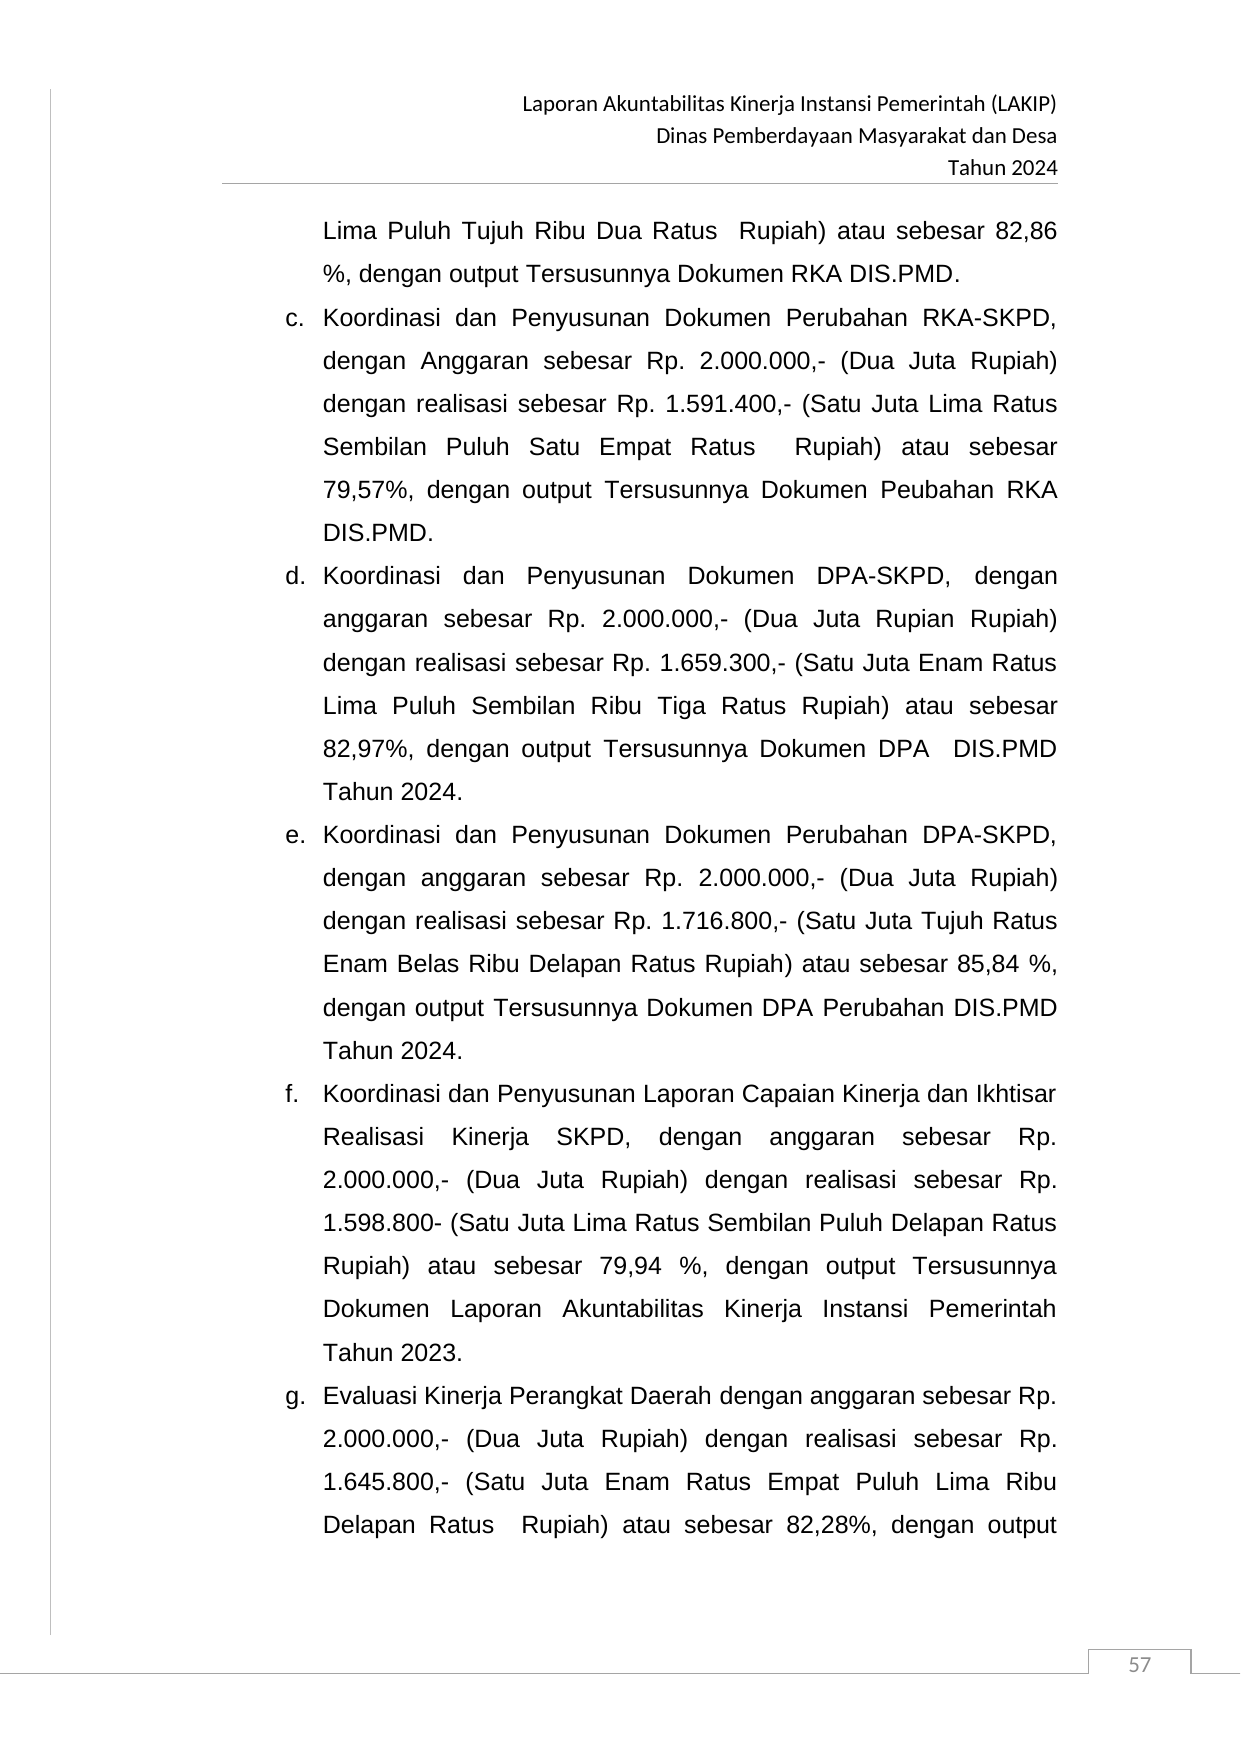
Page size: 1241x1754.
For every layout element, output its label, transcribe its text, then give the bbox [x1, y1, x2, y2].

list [285, 1381, 1058, 1539]
list Koordinasi dan Penyusunan Dokumen Perubahan DPA-SKPD, dengan anggaran sebesar Rp. 2.000.000,- (Dua Juta Rupiah) dengan realisasi sebesar Rp. 1.716.800,- (Satu Juta Tujuh Ratus Enam Belas Ribu Delapan Ratus Rupiah) atau sebesar 85,84 %, dengan output Tersusunnya Dokumen DPA Perubahan DIS.PMD Tahun 2024. [285, 820, 1058, 1064]
list Koordinasi dan Penyusunan Laporan Capaian Kinerja dan Ikhtisar Realisasi Kinerja SKPD, dengan anggaran sebesar Rp. 2.000.000,- (Dua Juta Rupiah) dengan realisasi sebesar Rp. 1.598.800- (Satu Juta Lima Ratus Sembilan Puluh Delapan Ratus Rupiah) atau sebesar 79,94 %, dengan output Tersusunnya Dokumen Laporan Akuntabilitas Kinerja Instansi Pemerintah Tahun 2023. [285, 1079, 1058, 1366]
list Koordinasi dan Penyusunan Dokumen Perubahan RKA-SKPD, dengan Anggaran sebesar Rp. 2.000.000,- (Dua Juta Rupiah) dengan realisasi sebesar Rp. 1.591.400,- (Satu Juta Lima Ratus Sembilan Puluh Satu Empat Ratus Rupiah) atau sebesar 79,57%, dengan output Tersusunnya Dokumen Peubahan RKA DIS.PMD. [285, 303, 1058, 547]
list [285, 216, 1058, 288]
list Koordinasi dan Penyusunan Dokumen DPA-SKPD, dengan anggaran sebesar Rp. 2.000.000,- (Dua Juta Rupian Rupiah) dengan realisasi sebesar Rp. 1.659.300,- (Satu Juta Enam Ratus Lima Puluh Sembilan Ribu Tiga Ratus Rupiah) atau sebesar 82,97%, dengan output Tersusunnya Dokumen DPA DIS.PMD Tahun 2024. [285, 561, 1058, 806]
